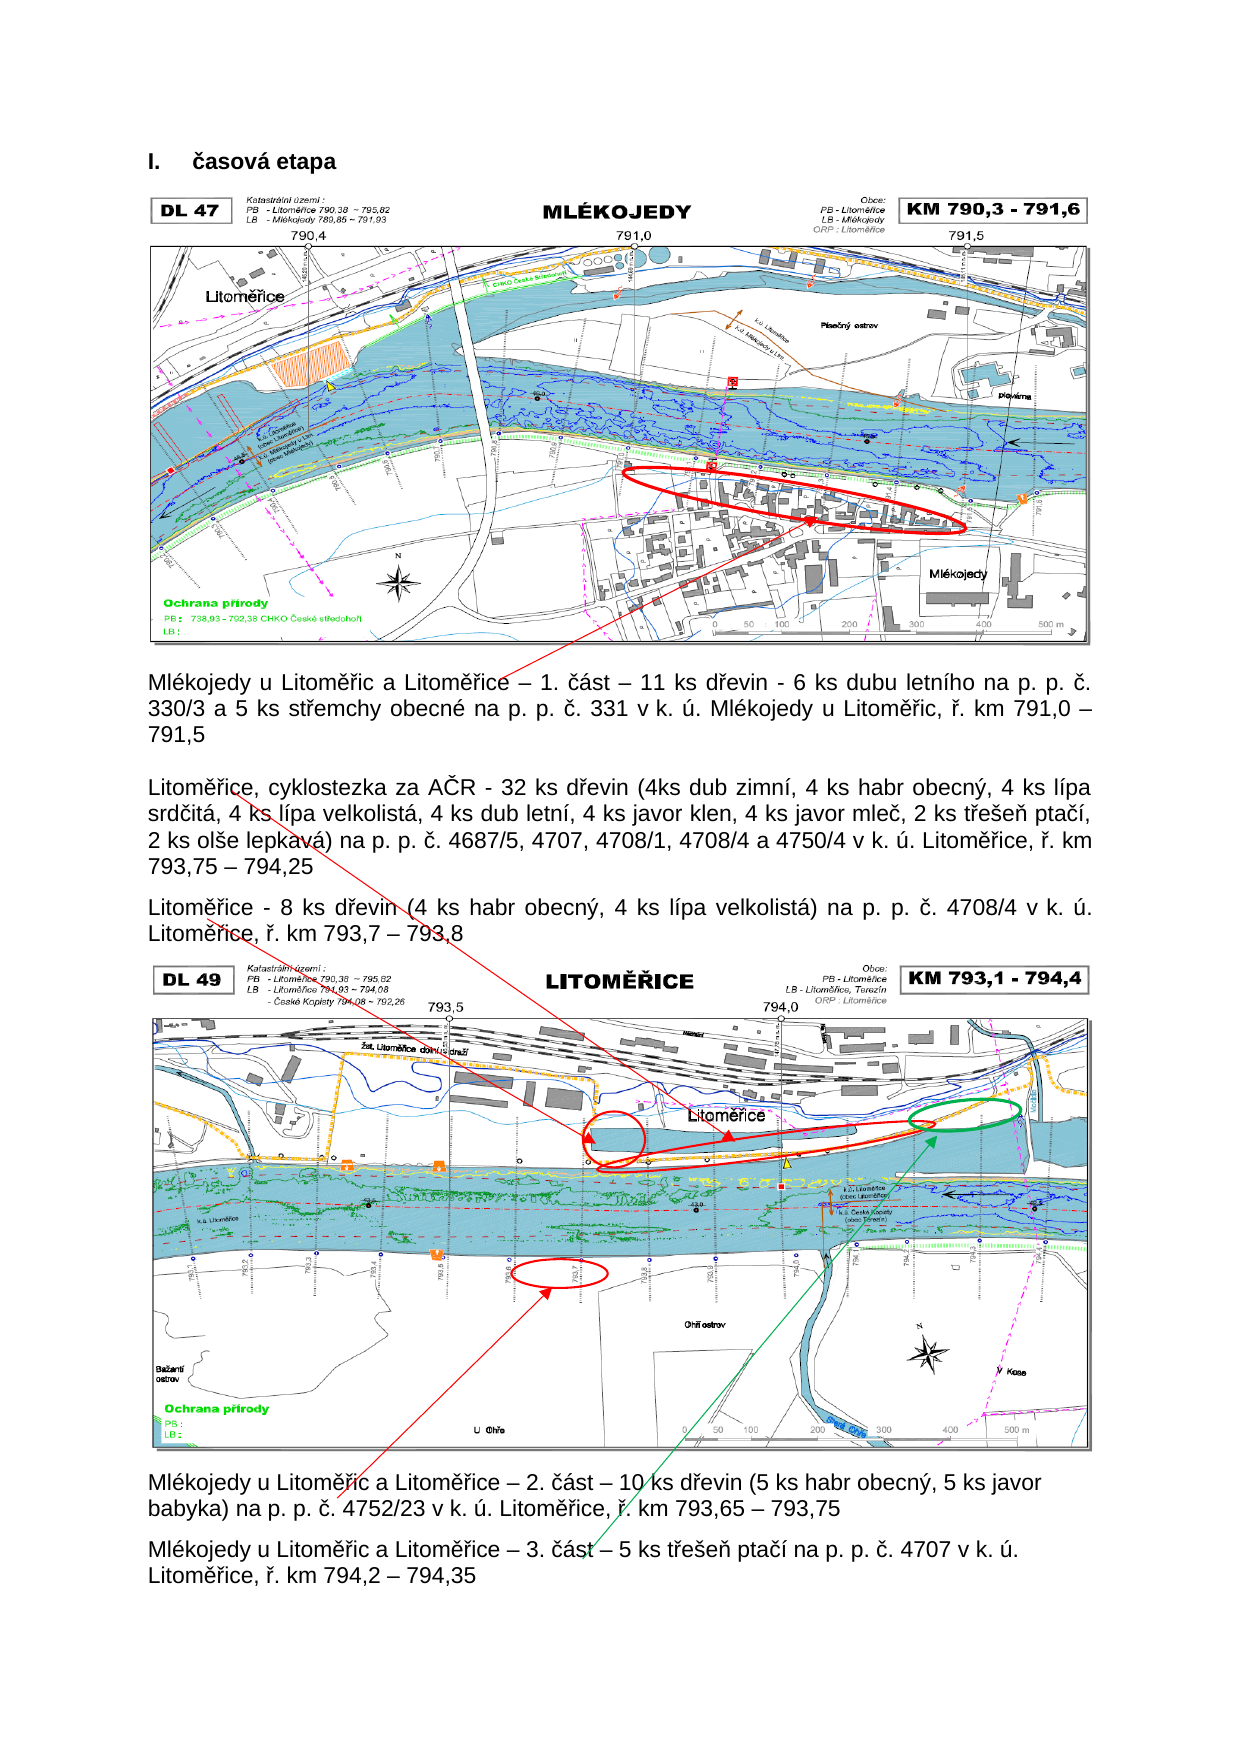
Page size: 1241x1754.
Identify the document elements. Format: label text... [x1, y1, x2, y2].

text Litoměřice, cyklostezka za AČR - 32 ks dřevin (4ks dub zimní, 4 ks habr obecný, 4 ks lípa srdčitá, 4 ks lípa velkolistá, 4 ks dub letní, 4 ks javor klen, 4 ks javor mleč, 2 ks třešeň ptačí, 2 ks olše lepkavá) na p. p. č. 4687/5, 4707, 4708/1, 4708/4 a 4750/4 v k. ú. Litoměřice, ř. km 793,75 – 794,25 [148, 774, 1093, 879]
picture [915, 1123, 933, 1127]
text Mlékojedy u Litoměřic a Litoměřice – 3. část – 5 ks třešeň ptačí na p. p. č. 4707 v k. ú. Litoměřice, ř. km 794,2 – 794,35 [148, 1536, 1093, 1588]
text Mlékojedy u Litoměřic a Litoměřice – 2. část – 10 ks dřevin (5 ks habr obecný, 5 ks javor babyka) na p. p. č. 4752/23 v k. ú. Litoměřice, ř. km 793,65 – 793,75 [617, 1468, 1093, 1521]
picture [147, 193, 1093, 650]
picture [585, 1113, 643, 1164]
text Mlékojedy u Litoměřic a Litoměřice – 1. část – 11 ks dřevin - 6 ks dubu letního na p. p. č. 330/3 a 5 ks střemchy obecné na p. p. č. 331 v k. ú. Mlékojedy u Litoměřic, ř. km 791,0 – 791,5 [148, 668, 1093, 748]
picture [610, 1160, 631, 1166]
picture [626, 469, 963, 531]
picture [912, 1101, 1018, 1129]
list časová etapa [148, 148, 1093, 174]
text Litoměřice - 8 ks dřevin (4 ks habr obecný, 4 ks lípa velkolistá) na p. p. č. 4708/4 v k. ú. Litoměřice, ř. km 793,7 – 793,8 [148, 894, 451, 946]
picture [600, 1123, 917, 1171]
picture [282, 960, 724, 1154]
picture [147, 960, 1093, 1455]
text Litoměřice - 8 ks dřevin (4 ks habr obecný, 4 ks lípa velkolistá) na p. p. č. 4708/4 v k. ú. Litoměřice, ř. km 793,7 – 793,8 [382, 894, 1093, 946]
picture [513, 1261, 606, 1286]
text Mlékojedy u Litoměřic a Litoměřice – 2. část – 10 ks dřevin (5 ks habr obecný, 5 ks javor babyka) na p. p. č. 4752/23 v k. ú. Litoměřice, ř. km 793,65 – 793,75 [148, 1468, 657, 1521]
